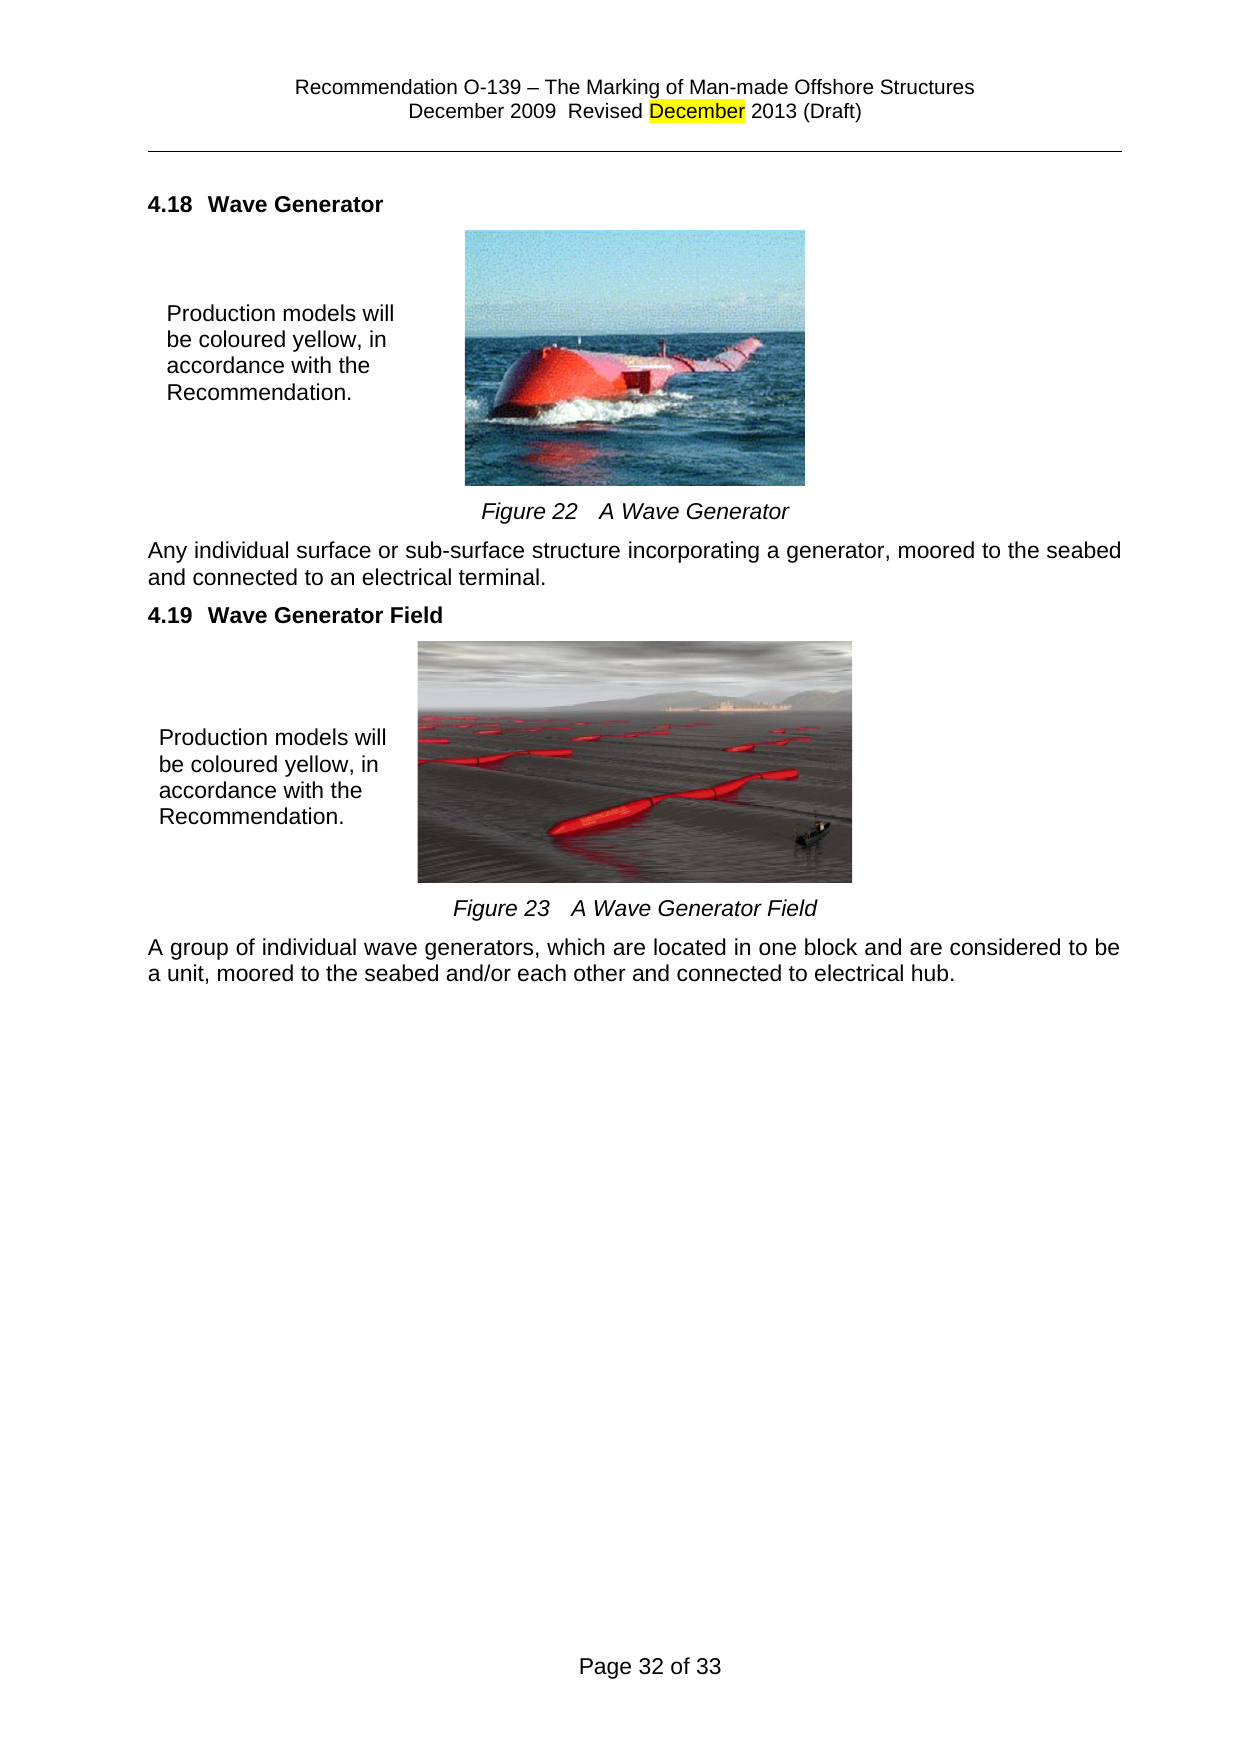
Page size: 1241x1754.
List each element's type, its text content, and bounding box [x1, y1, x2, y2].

text Any individual surface or sub-surface structure incorporating a generator, moored to the seabed and connected to an electrical terminal. [148, 537, 1122, 590]
subtitle Wave Generator Field [148, 602, 1122, 629]
picture [417, 641, 853, 883]
subtitle Wave Generator [148, 191, 1122, 218]
text A group of individual wave generators, which are located in one block and are considered to be a unit, moored to the seabed and/or each other and connected to electrical hub. [148, 934, 1122, 987]
picture [464, 230, 805, 486]
text A Wave Generator Field [148, 895, 1122, 921]
text A Wave Generator [148, 498, 1122, 524]
